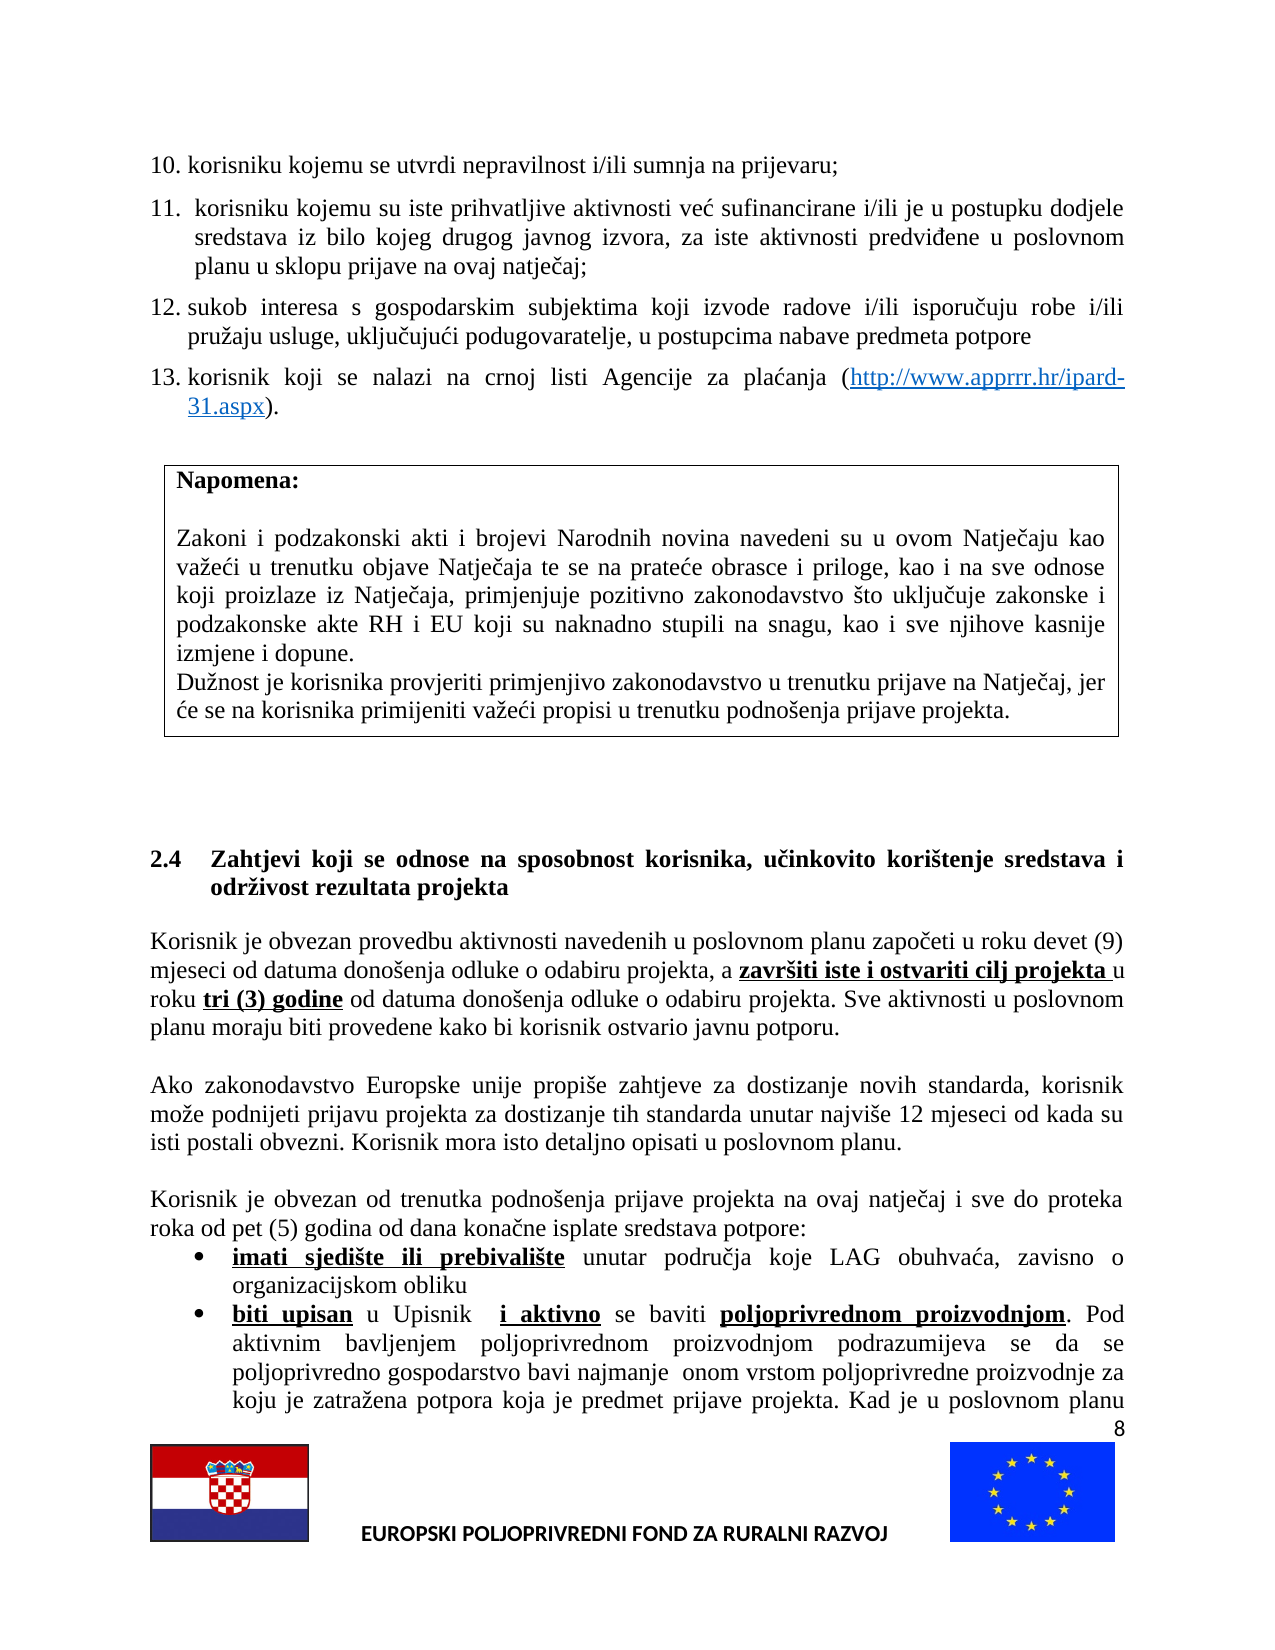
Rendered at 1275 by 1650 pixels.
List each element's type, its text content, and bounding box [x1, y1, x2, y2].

text Ako zakonodavstvo Europske unije propiše zahtjeve za dostizanje novih standarda, korisnik može podnijeti prijavu projekta za dostizanje tih standarda unutar najviše 12 mjeseci od kada su isti postali obvezni. Korisnik mora isto detaljno opisati u poslovnom planu. [150, 1070, 1125, 1156]
list korisniku kojemu su iste prihvatljive aktivnosti već sufinancirane i/ili je u postupku dodjele sredstava iz bilo kojeg drugog javnog izvora, za iste aktivnosti predviđene u poslovnom planu u sklopu prijave na ovaj natječaj; [150, 193, 1125, 280]
table_header Napomena: Zakoni i podzakonski akti i brojevi Narodnih novina navedeni su u ovom Natječaju kao važeći u trenutku objave Natječaja te se na prateće obrasce i priloge, kao i na sve odnose koji proizlaze iz Natječaja, primjenjuje pozitivno zakonodavstvo što uključuje zakonske i podzakonske akte RH i EU koji su naknadno stupili na snagu, kao i sve njihove kasnije izmjene i dopune. Dužnost je korisnika provjeriti primjenjivo zakonodavstvo u trenutku prijave na Natječaj, jer će se na korisnika primijeniti važeći propisi u trenutku podnošenja prijave projekta. [165, 466, 1118, 736]
picture [950, 1442, 1115, 1542]
list sukob interesa s gospodarskim subjektima koji izvode radove i/ili isporučuju robe i/ili pružaju usluge, uključujući podugovaratelje, u postupcima nabave predmeta potpore [150, 292, 1125, 350]
text Korisnik je obvezan od trenutka podnošenja prijave projekta na ovaj natječaj i sve do proteka roka od pet (5) godina od dana konačne isplate sredstava potpore: [150, 1184, 1125, 1242]
picture [150, 1444, 309, 1542]
list korisniku kojemu se utvrdi nepravilnost i/ili sumnja na prijevaru; [150, 150, 1125, 179]
subtitle Zahtjevi koji se odnose na sposobnost korisnika, učinkovito korištenje sredstava i održivost rezultata projekta [150, 844, 1125, 901]
list Korisnik je obvezan provedbu aktivnosti navedenih u poslovnom planu započeti u roku devet (9) mjeseci od datuma donošenja odluke o odabiru projekta, a završiti iste i ostvariti cilj projekta u roku tri (3) godine od datuma donošenja odluke o odabiru projekta. Sve aktivnosti u poslovnom planu moraju biti provedene kako bi korisnik ostvario javnu potporu. [150, 926, 1125, 1041]
list korisnik koji se nalazi na crnoj listi Agencije za plaćanja (http://www.apprrr.hr/ipard-31.aspx). [150, 362, 1125, 420]
list imati sjedište ili prebivalište unutar područja koje LAG obuhvaća, zavisno o organizacijskom obliku [194, 1242, 1125, 1299]
